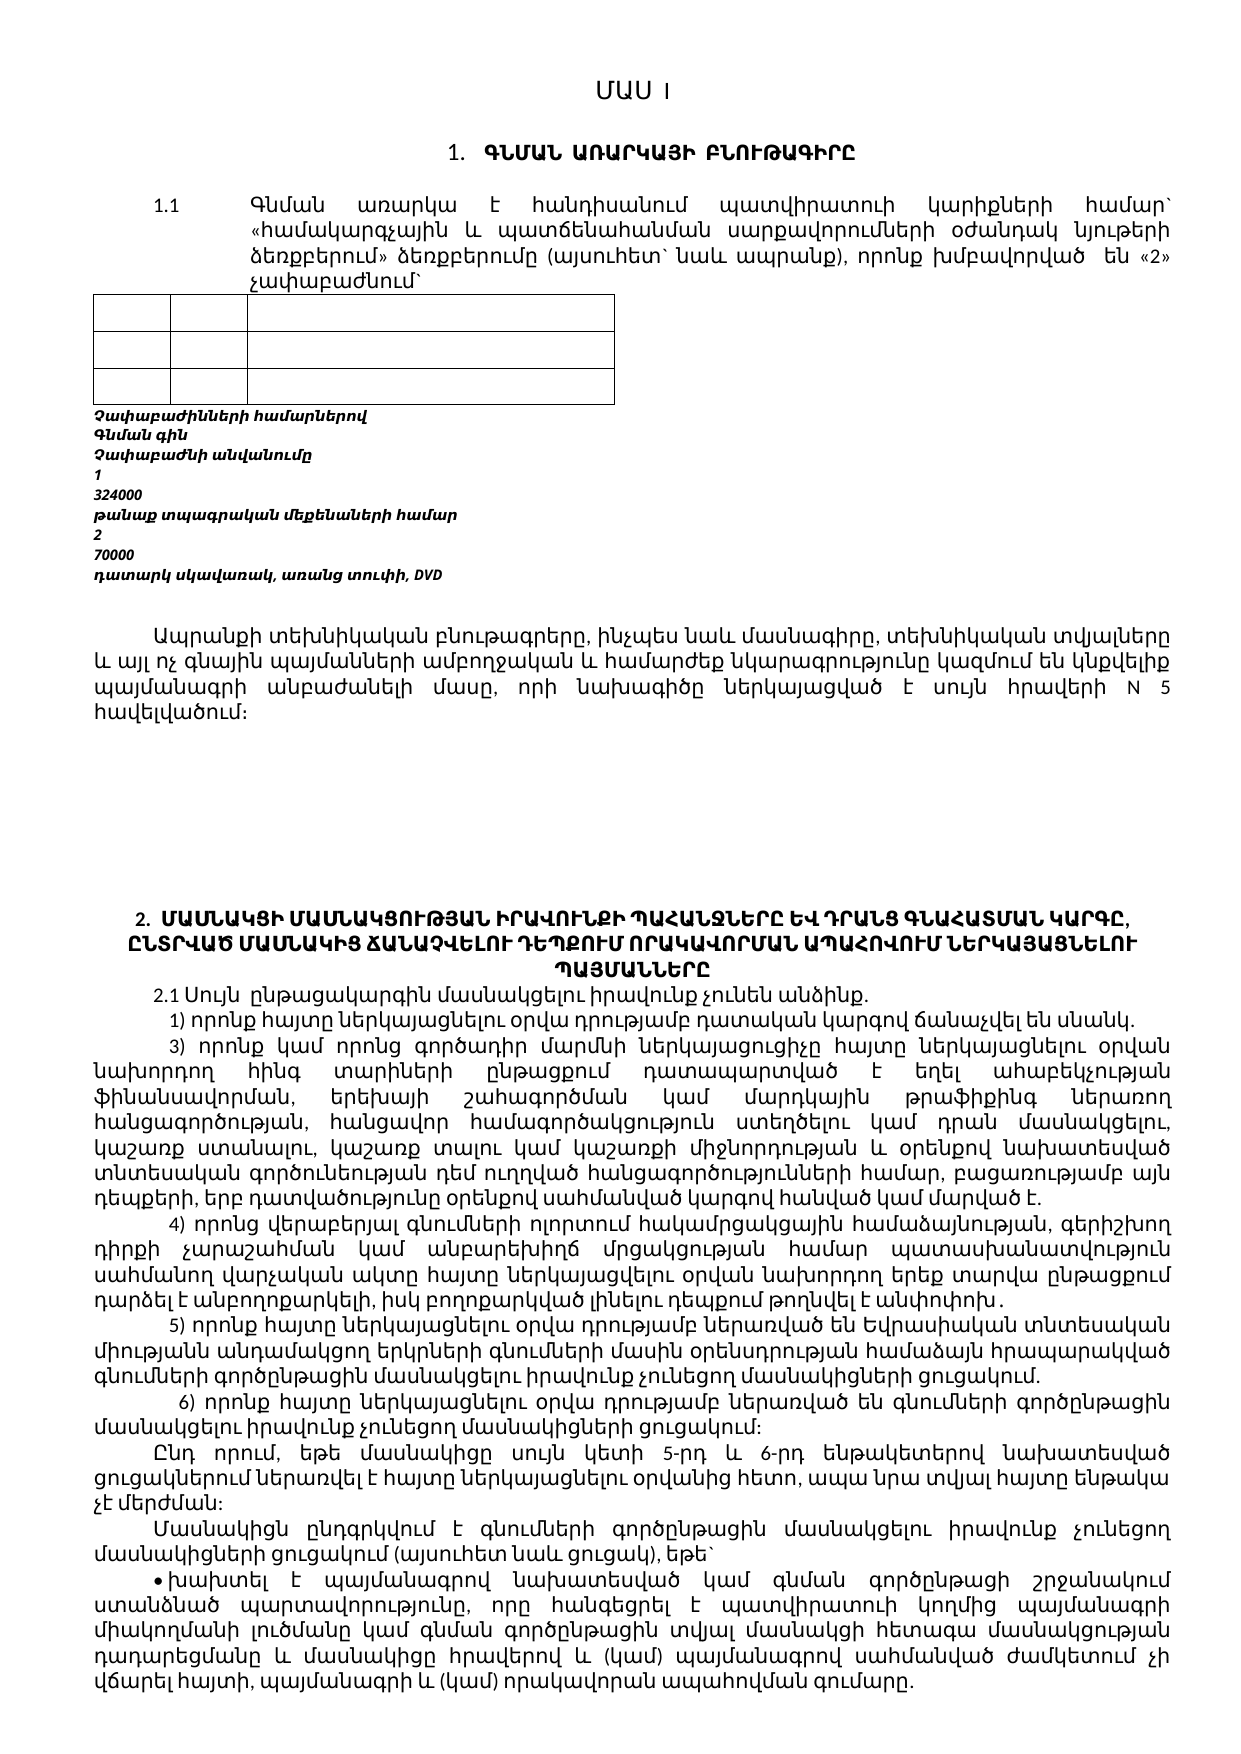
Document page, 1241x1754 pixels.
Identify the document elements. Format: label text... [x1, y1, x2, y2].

text 6) որոնք հայտը ներկայացնելու օրվա դրությամբ ներառված են գնումների գործընթացին մասնակցելու իրավունք չունեցող մասնակիցների ցուցակում: [94, 1389, 1171, 1440]
text ՄԱՍ I [94, 75, 1171, 106]
text Ընդ որում, եթե մասնակիցը սույն կետի 5-րդ և 6-րդ ենթակետերով նախատեսված ցուցակներում ներառվել է հայտը ներկայացնելու օրվանից հետո, ապա նրա տվյալ հայտը ենթակա չէ մերժման: [94, 1440, 1171, 1516]
text 2.1 Սույն ընթացակարգին մասնակցելու իրավունք չունեն անձինք. [94, 982, 1171, 1008]
text 3) որոնք կամ որոնց գործադիր մարմնի ներկայացուցիչը հայտը ներկայացնելու օրվան նախորդող հինգ տարիների ընթացքում դատապարտված է եղել ահաբեկչության ֆինանսավորման, երեխայի շահագործման կամ մարդկային թրաֆիքինգ ներառող հանցագործության, հանցավոր համագործակցություն ստեղծելու կամ դրան մասնակցելու, կաշառք ստանալու, կաշառք տալու կամ կաշառքի միջնորդության և օրենքով նախատեսված տնտեսական գործունեության դեմ ուղղված հանցագործությունների համար, բացառությամբ այն դեպքերի, երբ դատվածությունը օրենքով սահմանված կարգով հանված կամ մարված է. [94, 1033, 1171, 1211]
text Մասնակիցն ընդգրկվում է գնումների գործընթացին մասնակցելու իրավունք չունեցող մասնակիցների ցուցակում (այսուհետ նաև ցուցակ), եթե` [94, 1516, 1171, 1567]
text 2. ՄԱՍՆԱԿՑԻ ՄԱՍՆԱԿՑՈՒԹՅԱՆ ԻՐԱՎՈՒՆՔԻ ՊԱՀԱՆՋՆԵՐԸ ԵՎ ԴՐԱՆՑ ԳՆԱՀԱՏՄԱՆ ԿԱՐԳԸ, ԸՆՏՐՎԱԾ ՄԱՍՆԱԿԻՑ ՃԱՆԱՉՎԵԼՈՒ ԴԵՊՔՈՒՄ ՈՐԱԿԱՎՈՐՄԱՆ ԱՊԱՀՈՎՈՒՄ ՆԵՐԿԱՅԱՑՆԵԼՈՒ ՊԱՅՄԱՆՆԵՐԸ [94, 906, 1171, 982]
text Ապրանքի տեխնիկական բնութագրերը, ինչպես նաև մասնագիրը, տեխնիկական տվյալները և այլ ոչ գնային պայմանների ամբողջական և համարժեք նկարագրությունը կազմում են կնքվելիք պայմանագրի անբաժանելի մասը, որի նախագիծը ներկայացված է սույն հրավերի N 5 հավելվածում։ [94, 623, 1171, 725]
text • խախտել է պայմանագրով նախատեսված կամ գնման գործընթացի շրջանակում ստանձնած պարտավորությունը, որը հանգեցրել է պատվիրատուի կողմից պայմանագրի միակողմանի լուծմանը կամ գնման գործընթացին տվյալ մասնակցի հետագա մասնակցության դադարեցմանը և մասնակիցը հրավերով և (կամ) պայմանագրով սահմանված ժամկետում չի վճարել հայտի, պայմանագրի և (կամ) որակավորան ապահովման գումարը. [94, 1567, 1171, 1694]
list ԳՆՄԱՆ ԱՌԱՐԿԱՅԻ ԲՆՈՒԹԱԳԻՐԸ [131, 136, 1171, 167]
text 5) որոնք հայտը ներկայացնելու օրվա դրությամբ ներառված են Եվրասիական տնտեսական միությանն անդամակցող երկրների գնումների մասին օրենսդրության համաձայն հրապարակված գնումների գործընթացին մասնակցելու իրավունք չունեցող մասնակիցների ցուցակում. [94, 1313, 1171, 1389]
subtitle Գնման առարկա է հանդիսանում պատվիրատուի կարիքների համար` «համակարգչային և պատճենահանման սարքավորումների օժանդակ նյութերի ձեռքբերում» ձեռքբերումը (այսուհետ` նաև ապրանք), որոնք խմբավորված են «2» չափաբաժնում` [153, 192, 1171, 294]
text 4) որոնց վերաբերյալ գնումների ոլորտում հակամրցակցային համաձայնության, գերիշխող դիրքի չարաշահման կամ անբարեխիղճ մրցակցության համար պատասխանատվություն սահմանող վարչական ակտը հայտը ներկայացվելու օրվան նախորդող երեք տարվա ընթացքում դարձել է անբողոքարկելի, իսկ բողոքարկված լինելու դեպքում թողնվել է անփոփոխ․ [94, 1211, 1171, 1313]
text 1) որոնք հայտը ներկայացնելու օրվա դրությամբ դատական կարգով ճանաչվել են սնանկ. [94, 1008, 1171, 1033]
